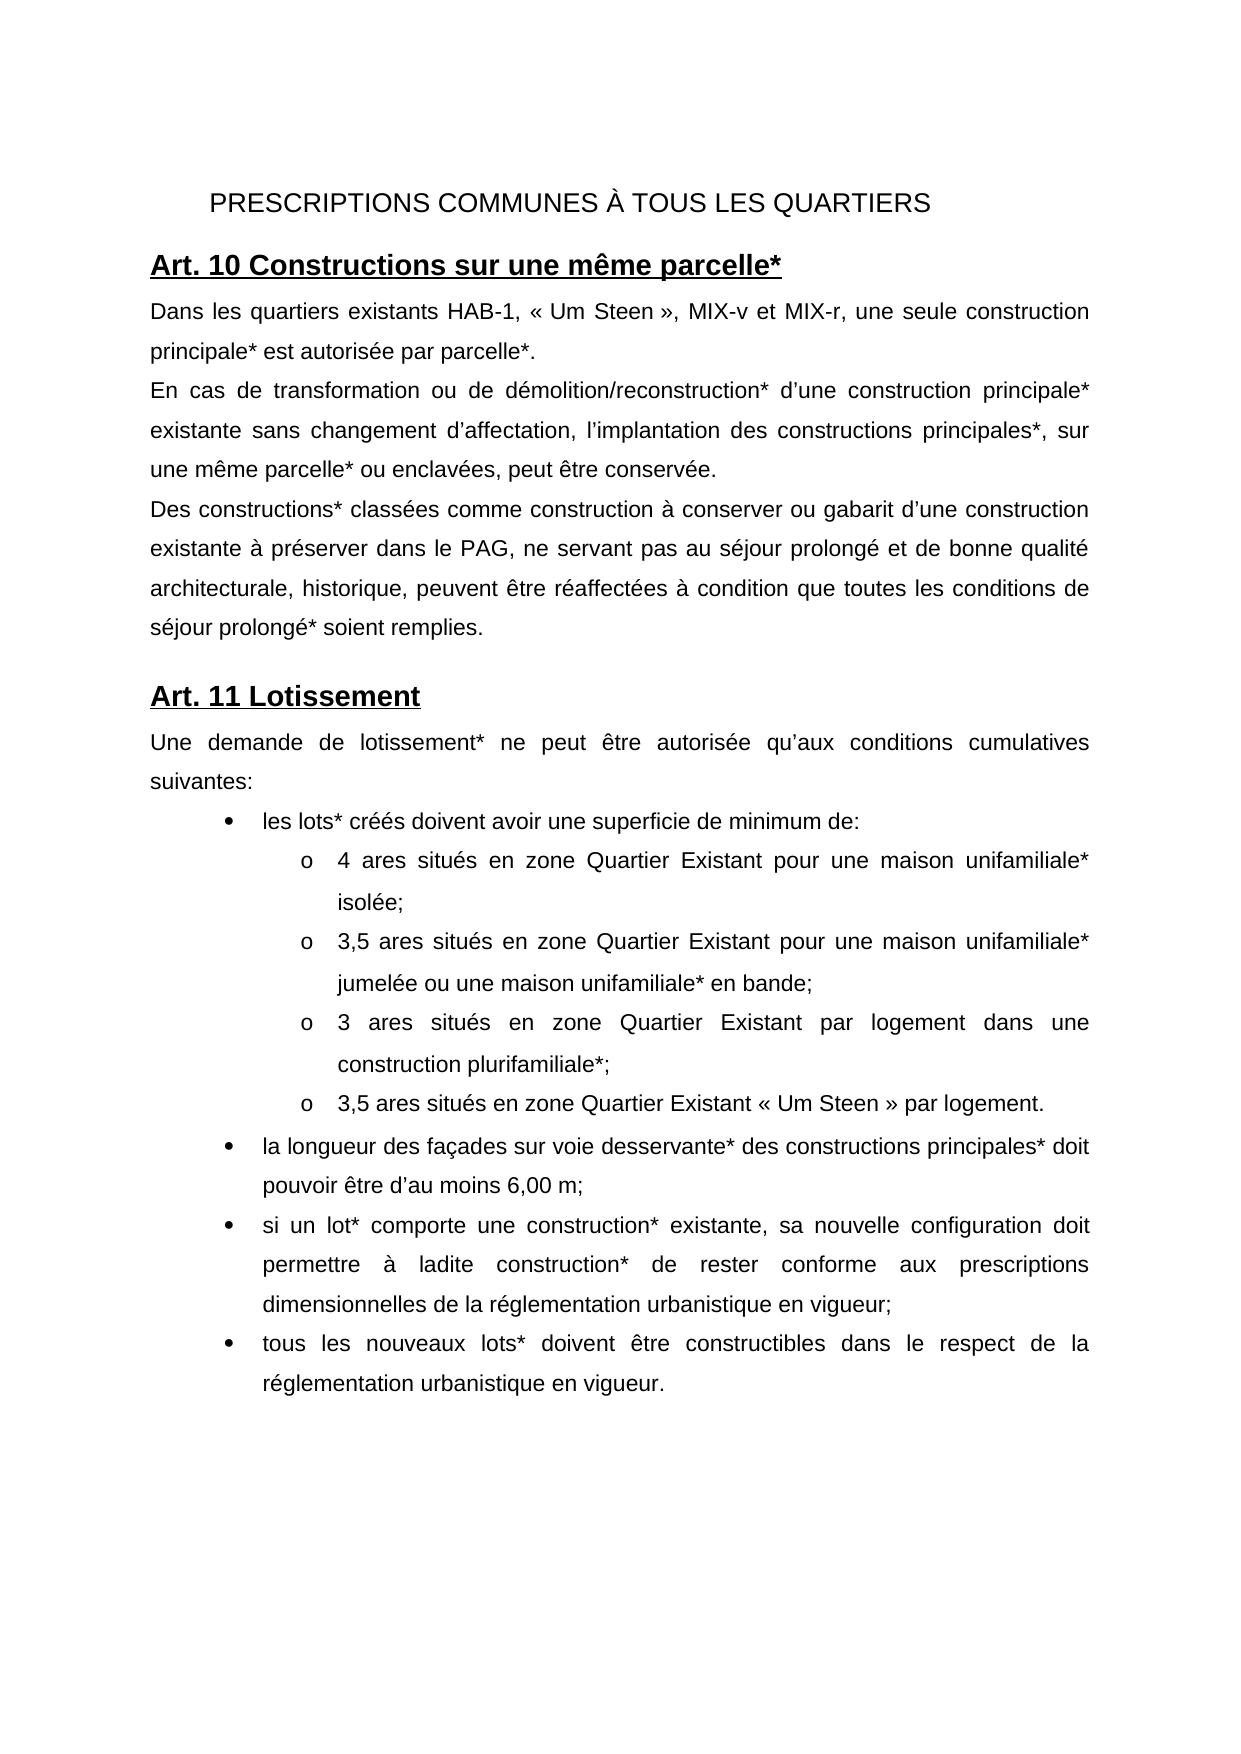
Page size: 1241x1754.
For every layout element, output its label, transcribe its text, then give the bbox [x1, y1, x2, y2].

list la longueur des façades sur voie desservante* des constructions principales* doit pouvoir être d’au moins 6,00 m; [225, 1133, 1090, 1198]
text Une demande de lotissement* ne peut être autorisée qu’aux conditions cumulatives suivantes: [150, 729, 1090, 795]
list 3,5 ares situés en zone Quartier Existant « Um Steen » par logement. [300, 1090, 1090, 1118]
text En cas de transformation ou de démolition/reconstruction* d’une construction principale* existante sans changement d’affectation, l’implantation des constructions principales*, sur une même parcelle* ou enclavées, peut être conservée. [150, 377, 1090, 482]
list 4 ares situés en zone Quartier Existant pour une maison unifamiliale* isolée; [300, 847, 1090, 915]
list 3 ares situés en zone Quartier Existant par logement dans une construction plurifamiliale*; [300, 1009, 1090, 1077]
list les lots* créés doivent avoir une superficie de minimum de: [225, 808, 1090, 834]
title Prescriptions communes à tous les quartiers [209, 187, 1090, 219]
text Des constructions* classées comme construction à conserver ou gabarit d’une construction existante à préserver dans le PAG, ne servant pas au séjour prolongé et de bonne qualité architecturale, historique, peuvent être réaffectées à condition que toutes les conditions de séjour prolongé* soient remplies. [150, 496, 1090, 640]
list si un lot* comporte une construction* existante, sa nouvelle configuration doit permettre à ladite construction* de rester conforme aux prescriptions dimensionnelles de la réglementation urbanistique en vigueur; [225, 1212, 1090, 1317]
subtitle Art. 11 Lotissement [150, 678, 1090, 712]
text Dans les quartiers existants HAB-1, « Um Steen », MIX-v et MIX-r, une seule construction principale* est autorisée par parcelle*. [150, 298, 1090, 364]
list tous les nouveaux lots* doivent être constructibles dans le respect de la réglementation urbanistique en vigueur. [225, 1330, 1090, 1396]
subtitle Art. 10 Constructions sur une même parcelle* [150, 248, 1090, 281]
list 3,5 ares situés en zone Quartier Existant pour une maison unifamiliale* jumelée ou une maison unifamiliale* en bande; [300, 928, 1090, 996]
